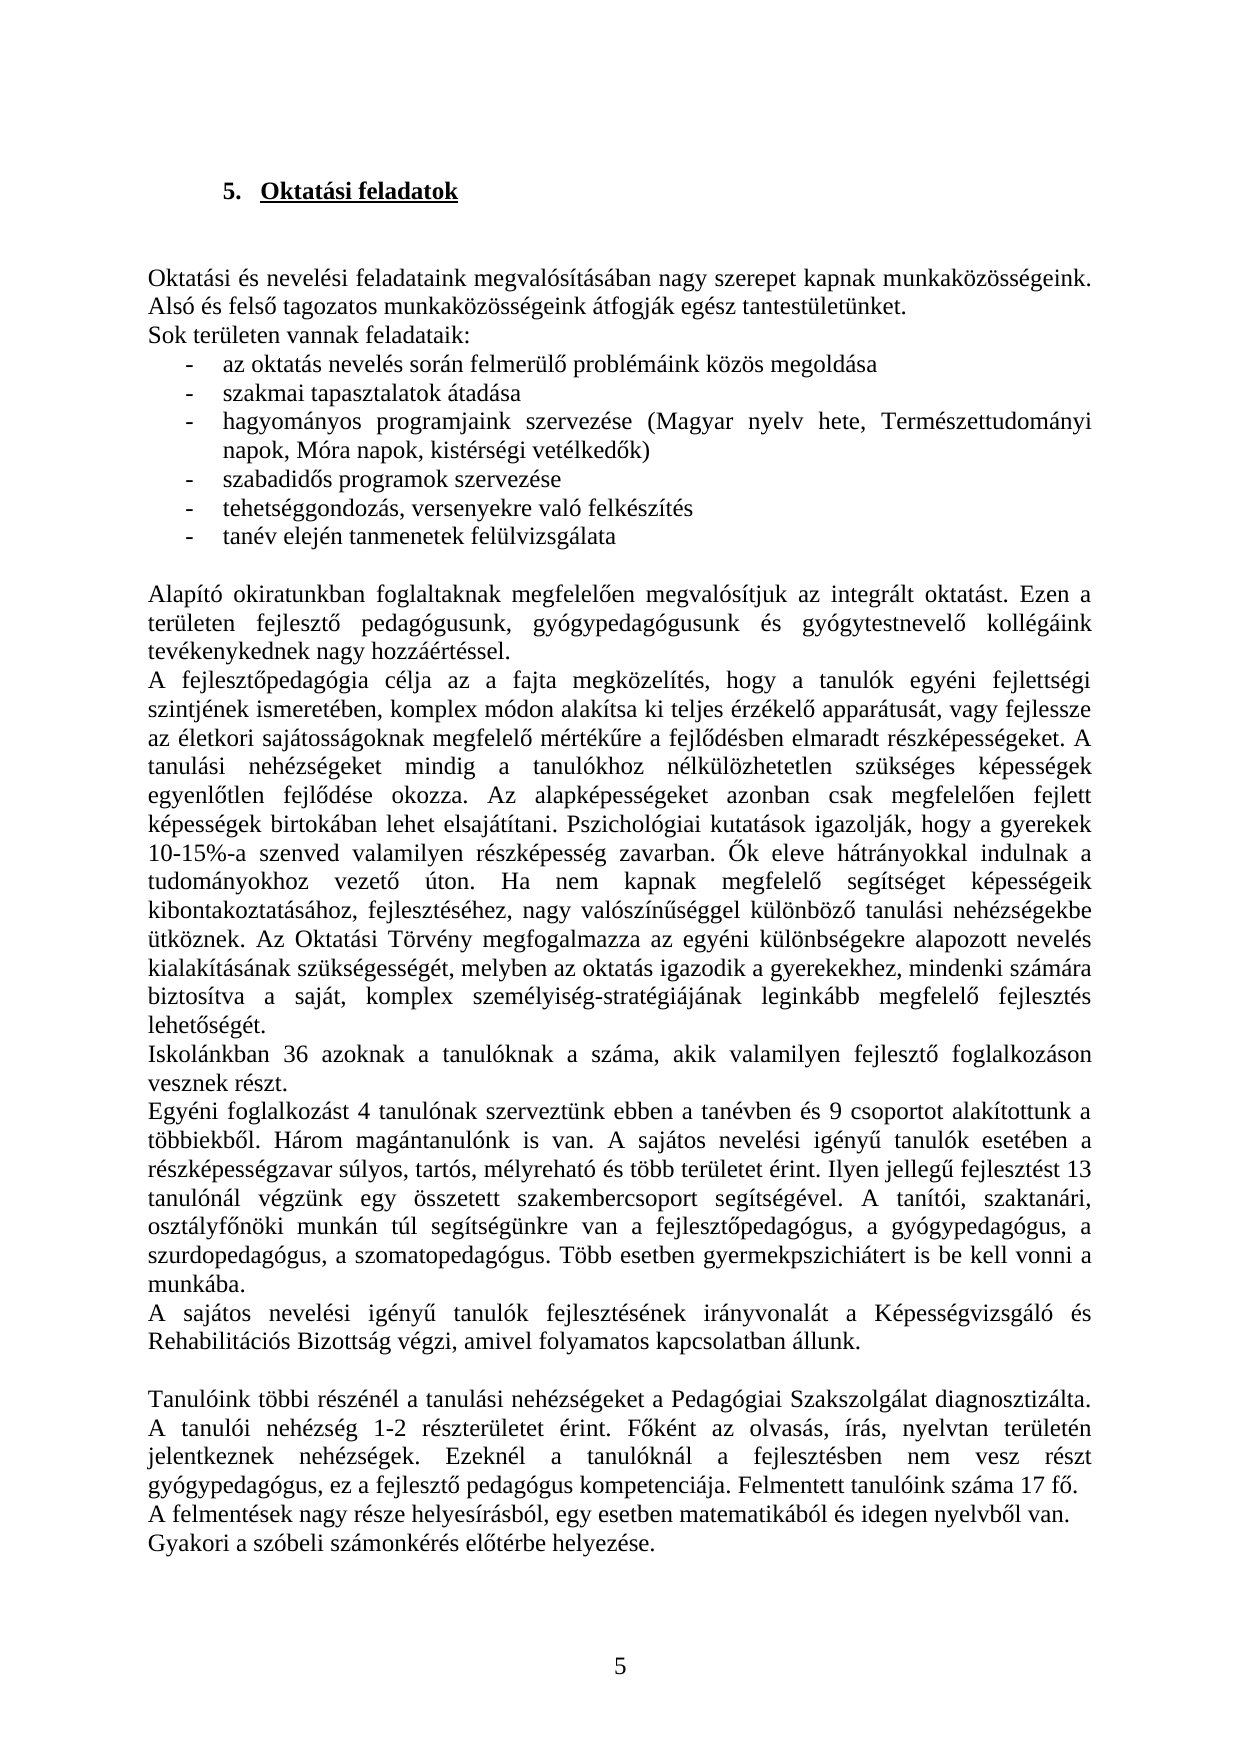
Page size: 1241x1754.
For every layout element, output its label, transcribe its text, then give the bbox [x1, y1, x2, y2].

text Gyakori a szóbeli számonkérés előtérbe helyezése. [148, 1528, 1092, 1556]
list az oktatás nevelés során felmerülő problémáink közös megoldása [185, 349, 1092, 378]
list tehetséggondozás, versenyekre való felkészítés [185, 493, 1092, 521]
text Alapító okiratunkban foglaltaknak megfelelően megvalósítjuk az integrált oktatást. Ezen a területen fejlesztő pedagógusunk, gyógypedagógusunk és gyógytestnevelő kollégáink tevékenykednek nagy hozzáértéssel. [148, 579, 1092, 665]
list szabadidős programok szervezése [185, 464, 1092, 493]
text Iskolánkban 36 azoknak a tanulóknak a száma, akik valamilyen fejlesztő foglalkozáson vesznek részt. [148, 1039, 1092, 1096]
text Oktatási és nevelési feladataink megvalósításában nagy szerepet kapnak munkaközösségeink. Alsó és felső tagozatos munkaközösségeink átfogják egész tantestületünket. [148, 263, 1092, 320]
text Tanulóink többi részénél a tanulási nehézségeket a Pedagógiai Szakszolgálat diagnosztizálta. A tanulói nehézség 1-2 részterületet érint. Főként az olvasás, írás, nyelvtan területén jelentkeznek nehézségek. Ezeknél a tanulóknál a fejlesztésben nem vesz részt gyógypedagógus, ez a fejlesztő pedagógus kompetenciája. Felmentett tanulóink száma 17 fő. [148, 1384, 1092, 1499]
text Sok területen vannak feladataik: [148, 320, 1092, 349]
text A felmentések nagy része helyesírásból, egy esetben matematikából és idegen nyelvből van. [148, 1499, 1092, 1528]
text Egyéni foglalkozást 4 tanulónak szerveztünk ebben a tanévben és 9 csoportot alakítottunk a többiekből. Három magántanulónk is van. A sajátos nevelési igényű tanulók esetében a részképességzavar súlyos, tartós, mélyreható és több területet érint. Ilyen jellegű fejlesztést 13 tanulónál végzünk egy összetett szakembercsoport segítségével. A tanítói, szaktanári, osztályfőnöki munkán túl segítségünkre van a fejlesztőpedagógus, a gyógypedagógus, a szurdopedagógus, a szomatopedagógus. Több esetben gyermekpszichiátert is be kell vonni a munkába. [148, 1096, 1092, 1298]
list tanév elején tanmenetek felülvizsgálata [185, 521, 1092, 550]
text A fejlesztőpedagógia célja az a fajta megközelítés, hogy a tanulók egyéni fejlettségi szintjének ismeretében, komplex módon alakítsa ki teljes érzékelő apparátusát, vagy fejlessze az életkori sajátosságoknak megfelelő mértékűre a fejlődésben elmaradt részképességeket. A tanulási nehézségeket mindig a tanulókhoz nélkülözhetetlen szükséges képességek egyenlőtlen fejlődése okozza. Az alapképességeket azonban csak megfelelően fejlett képességek birtokában lehet elsajátítani. Pszichológiai kutatások igazolják, hogy a gyerekek 10-15%-a szenved valamilyen részképesség zavarban. Ők eleve hátrányokkal indulnak a tudományokhoz vezető úton. Ha nem kapnak megfelelő segítséget képességeik kibontakoztatásához, fejlesztéséhez, nagy valószínűséggel különböző tanulási nehézségekbe ütköznek. Az Oktatási Törvény megfogalmazza az egyéni különbségekre alapozott nevelés kialakításának szükségességét, melyben az oktatás igazodik a gyerekekhez, mindenki számára biztosítva a saját, komplex személyiség-stratégiájának leginkább megfelelő fejlesztés lehetőségét. [148, 665, 1092, 1039]
list Oktatási feladatok [223, 176, 1092, 205]
list szakmai tapasztalatok átadása [185, 378, 1092, 406]
text A sajátos nevelési igényű tanulók fejlesztésének irányvonalát a Képességvizsgáló és Rehabilitációs Bizottság végzi, amivel folyamatos kapcsolatban állunk. [148, 1298, 1092, 1355]
list hagyományos programjaink szervezése (Magyar nyelv hete, Természettudományi napok, Móra napok, kistérségi vetélkedők) [185, 406, 1092, 464]
